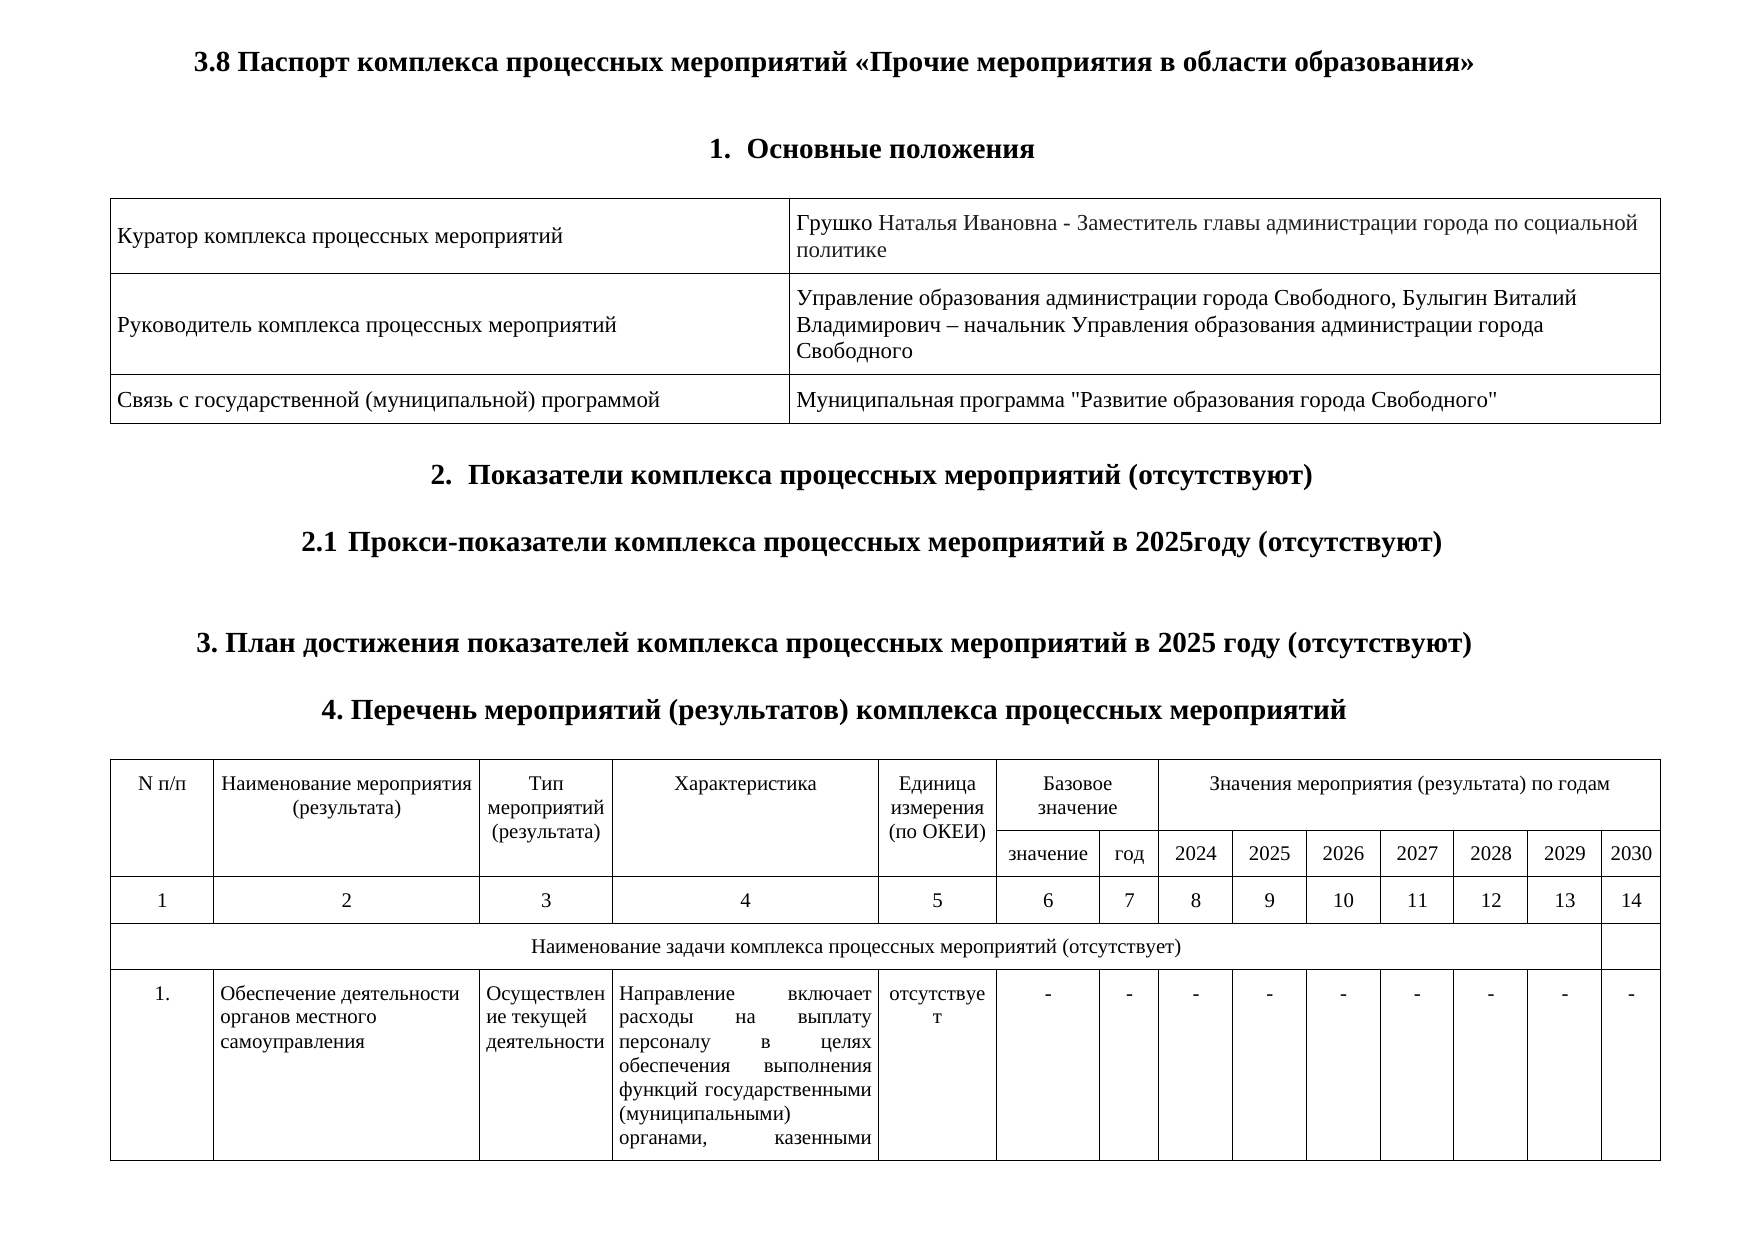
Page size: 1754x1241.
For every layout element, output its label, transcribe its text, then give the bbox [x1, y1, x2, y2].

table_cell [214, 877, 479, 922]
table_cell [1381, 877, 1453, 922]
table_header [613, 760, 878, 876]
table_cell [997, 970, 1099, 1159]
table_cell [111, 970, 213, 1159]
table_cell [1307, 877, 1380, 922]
text 4. Перечень мероприятий (результатов) комплекса процессных мероприятий [89, 692, 1580, 726]
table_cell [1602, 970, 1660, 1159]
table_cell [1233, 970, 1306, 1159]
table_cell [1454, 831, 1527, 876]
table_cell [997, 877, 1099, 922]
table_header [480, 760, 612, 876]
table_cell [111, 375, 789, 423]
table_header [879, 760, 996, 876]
text 3.8 Паспорт комплекса процессных мероприятий «Прочие мероприятия в области образования» [89, 44, 1580, 78]
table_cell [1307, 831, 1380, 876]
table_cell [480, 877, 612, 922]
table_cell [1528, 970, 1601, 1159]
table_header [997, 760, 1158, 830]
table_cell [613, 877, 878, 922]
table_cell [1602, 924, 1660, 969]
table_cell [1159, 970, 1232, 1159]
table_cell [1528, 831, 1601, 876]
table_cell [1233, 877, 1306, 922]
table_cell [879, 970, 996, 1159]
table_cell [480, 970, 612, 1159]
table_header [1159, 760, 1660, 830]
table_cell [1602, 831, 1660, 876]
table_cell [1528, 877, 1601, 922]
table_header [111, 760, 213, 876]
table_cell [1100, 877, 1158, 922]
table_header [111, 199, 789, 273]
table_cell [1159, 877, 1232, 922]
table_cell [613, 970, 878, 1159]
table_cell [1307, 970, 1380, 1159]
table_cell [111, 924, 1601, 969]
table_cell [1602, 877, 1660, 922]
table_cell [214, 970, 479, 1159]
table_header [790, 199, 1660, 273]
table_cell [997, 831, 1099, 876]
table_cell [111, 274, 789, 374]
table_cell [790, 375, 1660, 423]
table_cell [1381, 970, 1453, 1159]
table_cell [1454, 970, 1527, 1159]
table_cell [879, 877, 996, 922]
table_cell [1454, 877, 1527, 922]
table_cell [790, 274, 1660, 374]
list Показатели комплекса процессных мероприятий (отсутствуют) [164, 457, 1580, 491]
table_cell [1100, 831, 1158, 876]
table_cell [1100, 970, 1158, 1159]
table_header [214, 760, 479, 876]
text 3. План достижения показателей комплекса процессных мероприятий в 2025 году (отсутствуют) [89, 625, 1580, 659]
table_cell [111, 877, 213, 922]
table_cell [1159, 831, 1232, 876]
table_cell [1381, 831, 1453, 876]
list Основные положения [164, 131, 1580, 164]
list Прокси-показатели комплекса процессных мероприятий в 2025году (отсутствуют) [164, 524, 1580, 558]
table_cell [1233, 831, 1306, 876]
